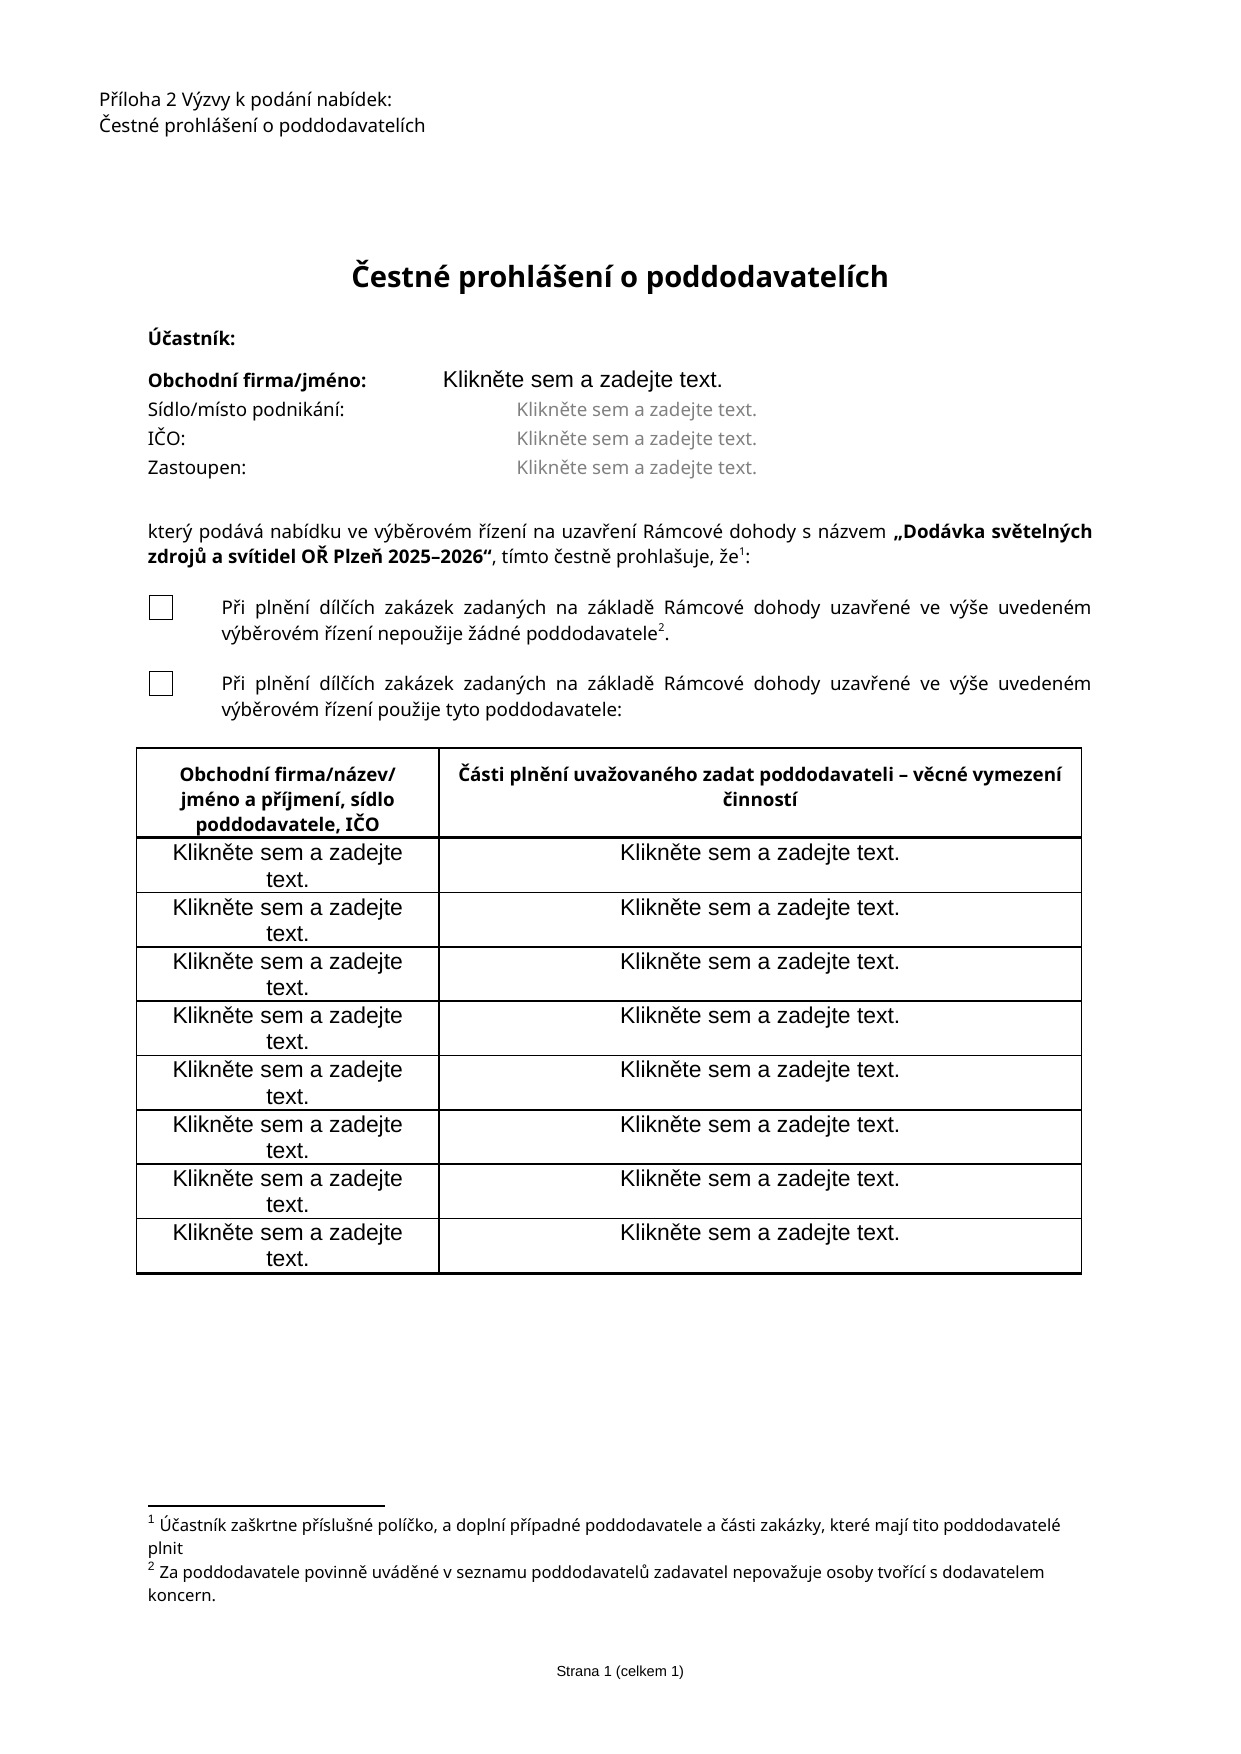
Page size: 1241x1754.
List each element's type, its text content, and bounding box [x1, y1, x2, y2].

text Při plnění dílčích zakázek zadaných na základě Rámcové dohody uzavřené ve výše uvedeném výběrovém řízení nepoužije žádné poddodavatele. [148, 594, 1093, 645]
text který podává nabídku ve výběrovém řízení na uzavření Rámcové dohody s názvem „Dodávka světelných zdrojů a svítidel OŘ Plzeň 2025–2026“, tímto čestně prohlašuje, že: [148, 518, 1093, 569]
text Zastoupen: [148, 451, 1093, 480]
text Obchodní firma/jméno: [148, 364, 1093, 393]
text Účastník: [148, 321, 1093, 352]
table_header Části plnění uvažovaného zadat poddodavateli – věcné vymezení činností [440, 749, 1081, 836]
table_header Obchodní firma/název/ jméno a příjmení, sídlo poddodavatele, IČO [137, 749, 438, 836]
text IČO: [148, 422, 1093, 451]
text Sídlo/místo podnikání: [148, 393, 1093, 422]
title Čestné prohlášení o poddodavatelích [148, 256, 1093, 296]
text Při plnění dílčích zakázek zadaných na základě Rámcové dohody uzavřené ve výše uvedeném výběrovém řízení použije tyto poddodavatele: [148, 670, 1093, 721]
